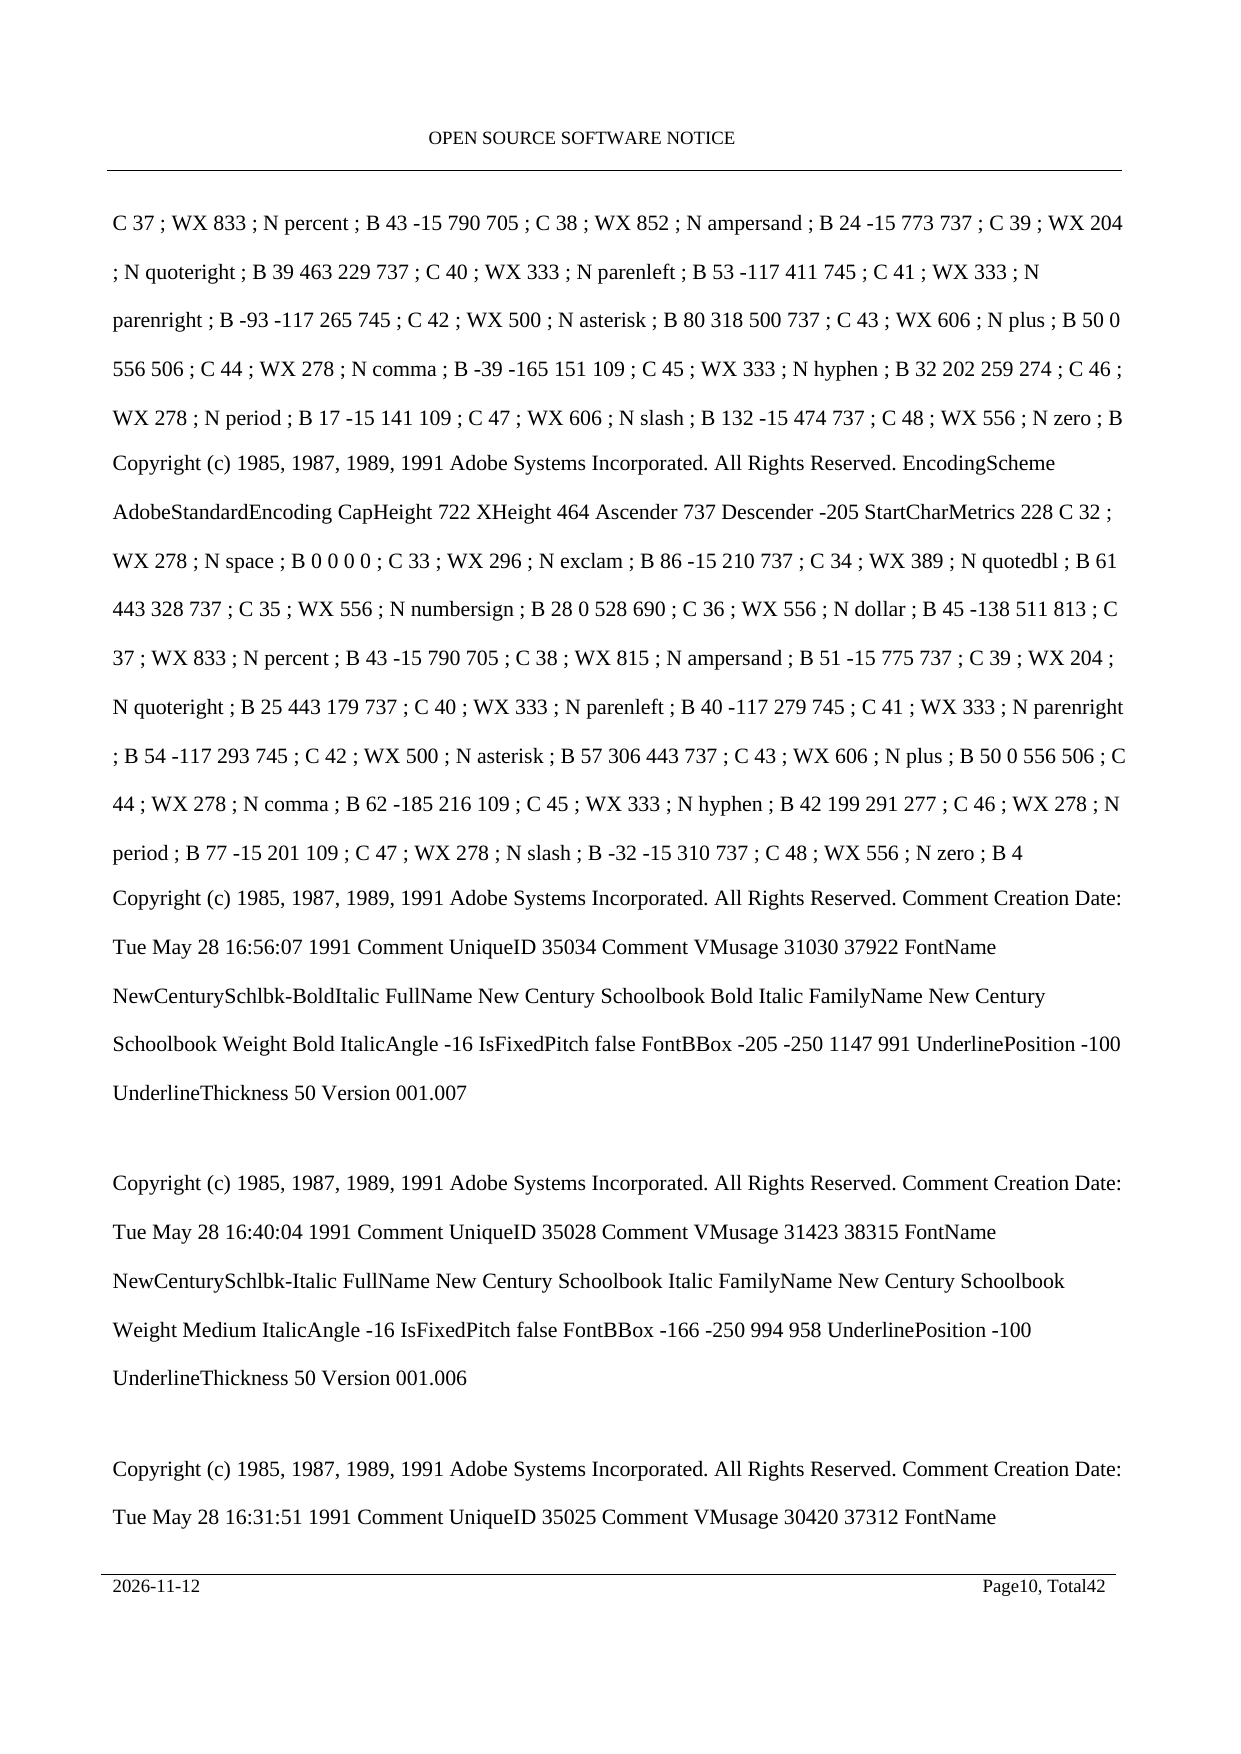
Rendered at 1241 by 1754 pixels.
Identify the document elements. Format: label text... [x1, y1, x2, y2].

text Copyright (c) 1985, 1987, 1989, 1991 Adobe Systems Incorporated. All Rights Reserved. EncodingScheme AdobeStandardEncoding CapHeight 722 XHeight 464 Ascender 737 Descender -205 StartCharMetrics 228 C 32 ; WX 278 ; N space ; B 0 0 0 0 ; C 33 ; WX 296 ; N exclam ; B 86 -15 210 737 ; C 34 ; WX 389 ; N quotedbl ; B 61 443 328 737 ; C 35 ; WX 556 ; N numbersign ; B 28 0 528 690 ; C 36 ; WX 556 ; N dollar ; B 45 -138 511 813 ; C 37 ; WX 833 ; N percent ; B 43 -15 790 705 ; C 38 ; WX 815 ; N ampersand ; B 51 -15 775 737 ; C 39 ; WX 204 ; N quoteright ; B 25 443 179 737 ; C 40 ; WX 333 ; N parenleft ; B 40 -117 279 745 ; C 41 ; WX 333 ; N parenright ; B 54 -117 293 745 ; C 42 ; WX 500 ; N asterisk ; B 57 306 443 737 ; C 43 ; WX 606 ; N plus ; B 50 0 556 506 ; C 44 ; WX 278 ; N comma ; B 62 -185 216 109 ; C 45 ; WX 333 ; N hyphen ; B 42 199 291 277 ; C 46 ; WX 278 ; N period ; B 77 -15 201 109 ; C 47 ; WX 278 ; N slash ; B -32 -15 310 737 ; C 48 ; WX 556 ; N zero ; B 4 [112, 446, 1128, 869]
text Copyright (c) 1985, 1987, 1989, 1991 Adobe Systems Incorporated. All Rights Reserved. Comment Creation Date: Tue May 28 16:56:07 1991 Comment UniqueID 35034 Comment VMusage 31030 37922 FontName NewCenturySchlbk-BoldItalic FullName New Century Schoolbook Bold Italic FamilyName New Century Schoolbook Weight Bold ItalicAngle -16 IsFixedPitch false FontBBox -205 -250 1147 991 UnderlinePosition -100 UnderlineThickness 50 Version 001.007 [112, 882, 1128, 1109]
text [112, 206, 1128, 434]
text Copyright (c) 1985, 1987, 1989, 1991 Adobe Systems Incorporated. All Rights Reserved. Comment Creation Date: Tue May 28 16:40:04 1991 Comment UniqueID 35028 Comment VMusage 31423 38315 FontName NewCenturySchlbk-Italic FullName New Century Schoolbook Italic FamilyName New Century Schoolbook Weight Medium ItalicAngle -16 IsFixedPitch false FontBBox -166 -250 994 958 UnderlinePosition -100 UnderlineThickness 50 Version 001.006 [112, 1167, 1128, 1394]
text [112, 1452, 1128, 1533]
